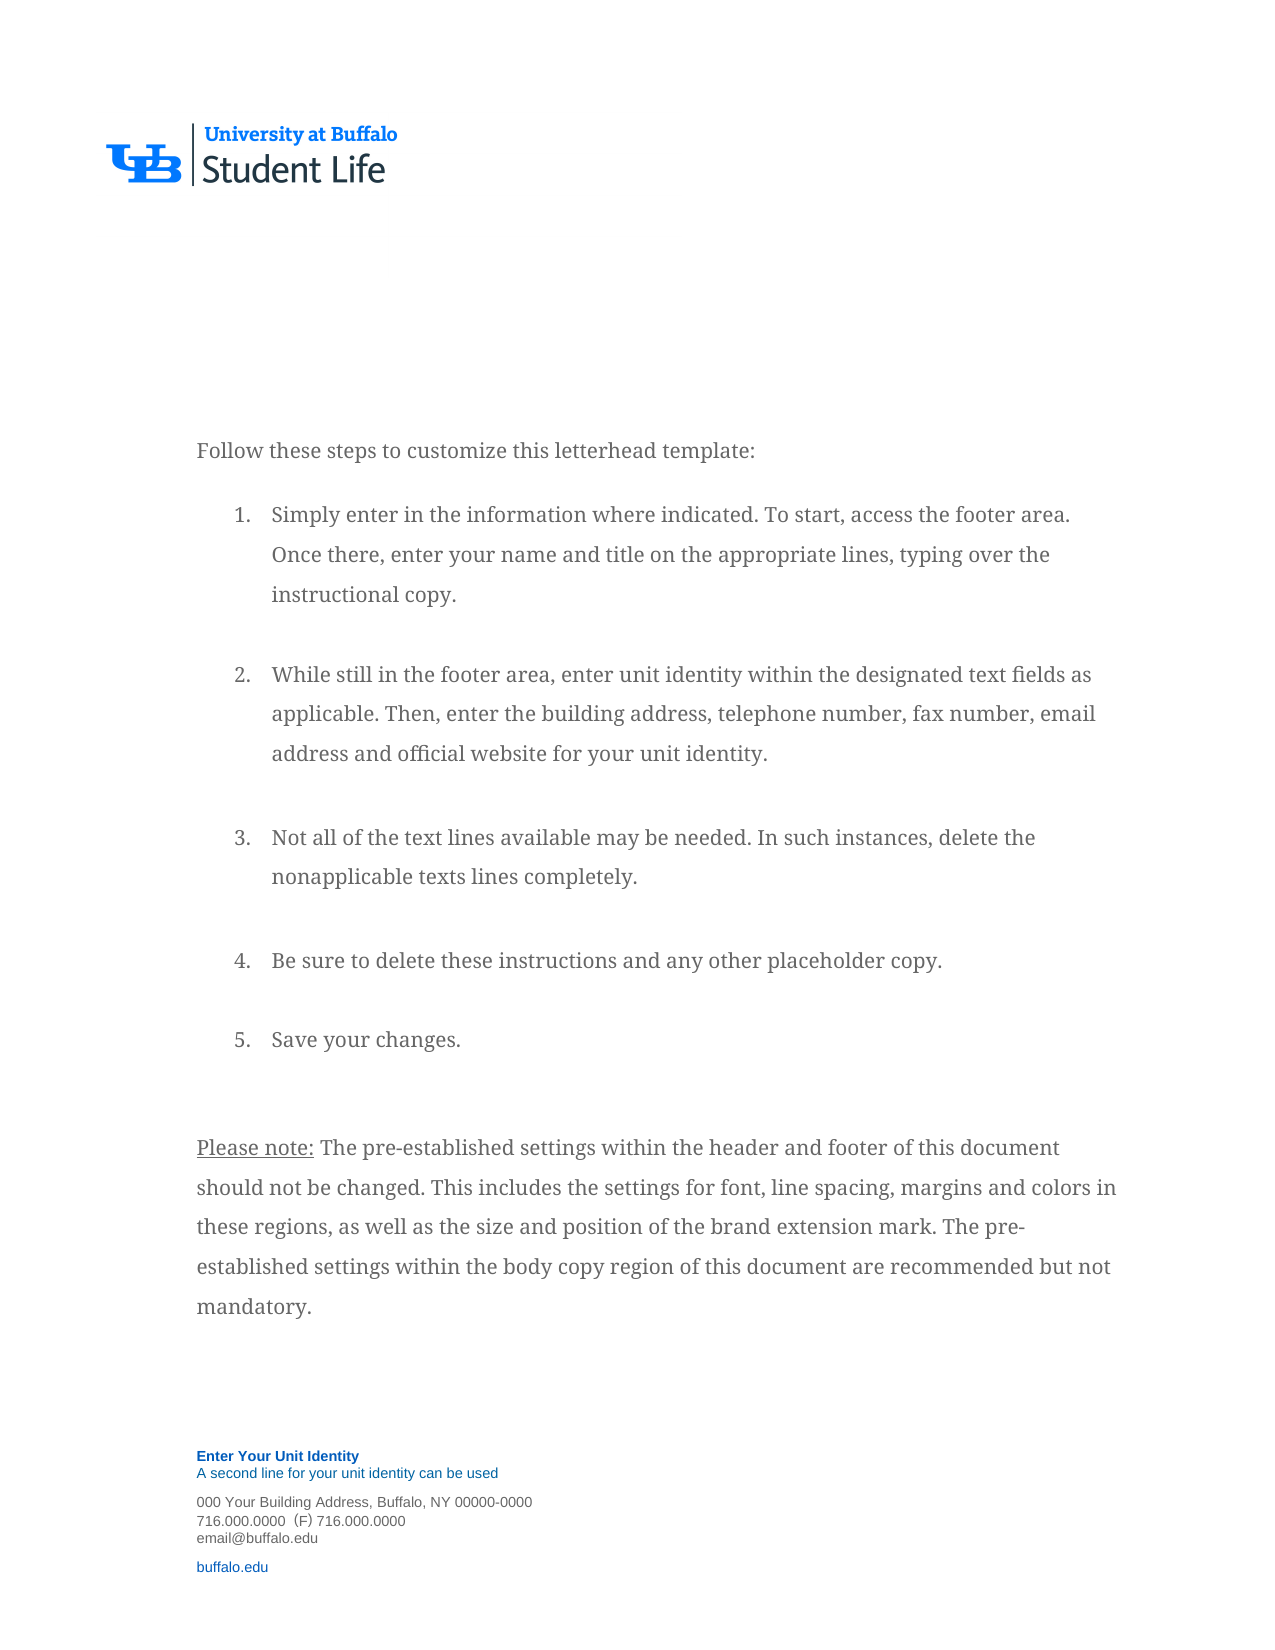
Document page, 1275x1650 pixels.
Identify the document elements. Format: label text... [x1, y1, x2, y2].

list While still in the footer area, enter unit identity within the designated text fields as applicable. Then, enter the building address, telephone number, fax number, email address and official website for your unit identity. [234, 660, 1125, 811]
text Please note: The pre-established settings within the header and footer of this document should not be changed. This includes the settings for font, line spacing, margins and colors in these regions, as well as the size and position of the brand extension mark. The pre-established settings within the body copy region of this document are recommended but not mandatory. [196, 1133, 1125, 1321]
list Not all of the text lines available may be needed. In such instances, delete the nonapplicable texts lines completely. [234, 823, 1125, 934]
list Save your changes. [234, 1025, 1125, 1054]
list Be sure to delete these instructions and any other placeholder copy. [234, 946, 1125, 974]
list Simply enter in the information where indicated. To start, access the footer area. Once there, enter your name and title on the appropriate lines, typing over the instructional copy. [234, 501, 1125, 609]
picture [96, 112, 683, 278]
text Follow these steps to customize this letterhead template: [196, 436, 1125, 464]
